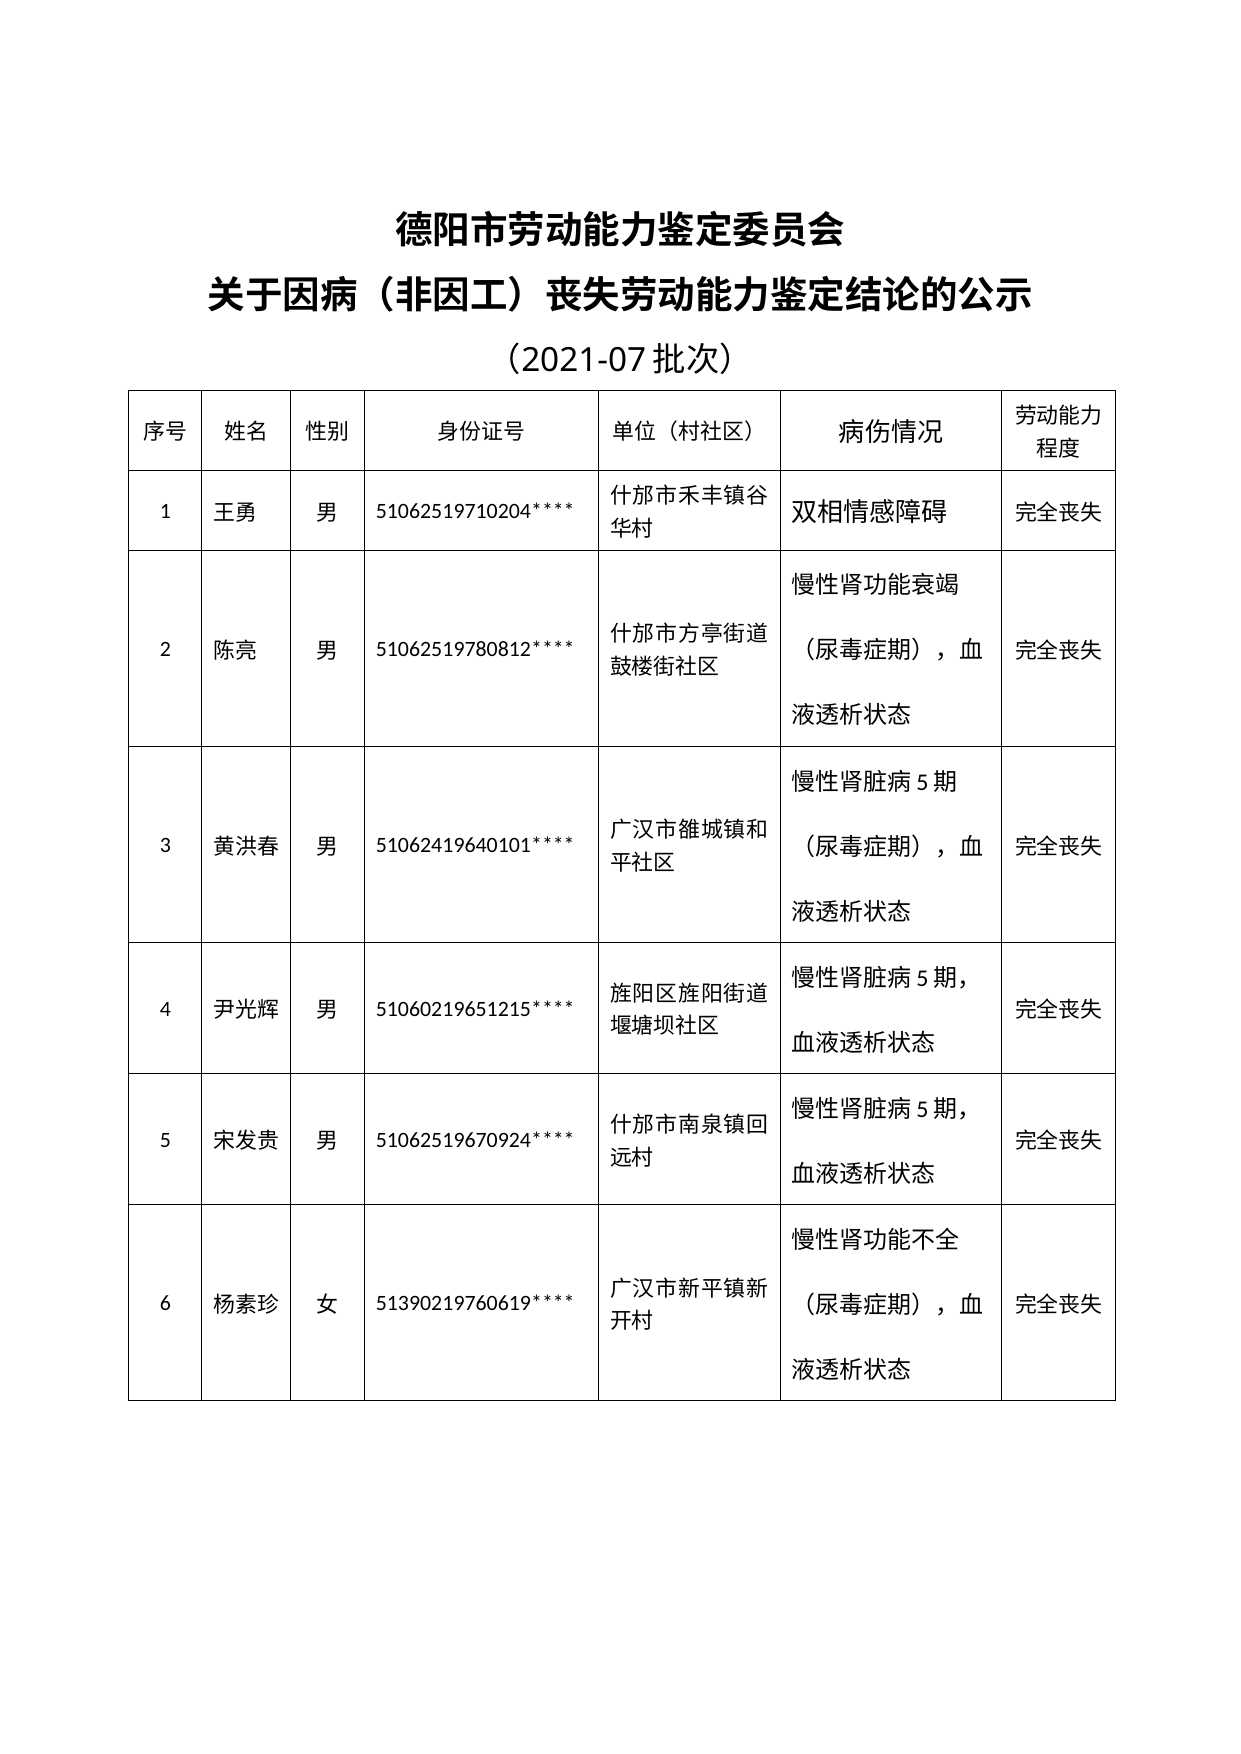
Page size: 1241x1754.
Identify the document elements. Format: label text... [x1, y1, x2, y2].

table_cell 慢性肾脏病5期，血液透析状态 [781, 1074, 1001, 1204]
table_cell 男 [291, 943, 364, 1073]
table_cell 杨素珍 [202, 1205, 290, 1400]
table_cell 慢性肾脏病5期（尿毒症期），血液透析状态 [781, 747, 1001, 942]
table_cell 慢性肾功能衰竭（尿毒症期），血液透析状态 [781, 551, 1001, 746]
table_cell 旌阳区旌阳街道堰塘坝社区 [599, 943, 780, 1073]
table_cell 6 [129, 1205, 201, 1400]
table_header 性别 [291, 391, 364, 470]
table_cell 2 [129, 551, 201, 746]
table_header 单位（村社区） [599, 391, 780, 470]
table_header 身份证号 [365, 391, 598, 470]
table_cell 王勇 [202, 471, 290, 550]
table_header 序号 [129, 391, 201, 470]
text 德阳市劳动能力鉴定委员会 [187, 162, 1053, 259]
table_header 姓名 [202, 391, 290, 470]
table_cell 完全丧失 [1002, 471, 1115, 550]
table_cell 5 [129, 1074, 201, 1204]
table_cell 慢性肾功能不全（尿毒症期），血液透析状态 [781, 1205, 1001, 1400]
table_cell 陈亮 [202, 551, 290, 746]
table_header 病伤情况 [781, 391, 1001, 470]
table_cell 完全丧失 [1002, 747, 1115, 942]
table_cell 完全丧失 [1002, 1205, 1115, 1400]
table_cell 双相情感障碍 [781, 471, 1001, 550]
table_cell 黄洪春 [202, 747, 290, 942]
table_cell 51062519670924**** [365, 1074, 598, 1204]
table_cell 什邡市方亭街道鼓楼街社区 [599, 551, 780, 746]
table_cell 女 [291, 1205, 364, 1400]
table_cell 1 [129, 471, 201, 550]
table_cell 3 [129, 747, 201, 942]
table_cell 51062519780812**** [365, 551, 598, 746]
table_cell 广汉市雒城镇和平社区 [599, 747, 780, 942]
table_cell 完全丧失 [1002, 1074, 1115, 1204]
text （2021-07批次） [187, 324, 1053, 389]
table_cell 男 [291, 551, 364, 746]
table_cell 尹光辉 [202, 943, 290, 1073]
table_cell 完全丧失 [1002, 943, 1115, 1073]
table_cell 男 [291, 1074, 364, 1204]
table_cell 男 [291, 747, 364, 942]
table_cell 51062419640101**** [365, 747, 598, 942]
table_cell 男 [291, 471, 364, 550]
table_cell 51060219651215**** [365, 943, 598, 1073]
table_cell 51062519710204**** [365, 471, 598, 550]
table_cell 宋发贵 [202, 1074, 290, 1204]
text 关于因病（非因工）丧失劳动能力鉴定结论的公示 [187, 259, 1053, 324]
table_cell 什邡市禾丰镇谷华村 [599, 471, 780, 550]
table_cell 广汉市新平镇新开村 [599, 1205, 780, 1400]
table_cell 4 [129, 943, 201, 1073]
table_header 劳动能力程度 [1002, 391, 1115, 470]
table_cell 什邡市南泉镇回远村 [599, 1074, 780, 1204]
table_cell 完全丧失 [1002, 551, 1115, 746]
table_cell 51390219760619**** [365, 1205, 598, 1400]
table_cell 慢性肾脏病5期，血液透析状态 [781, 943, 1001, 1073]
